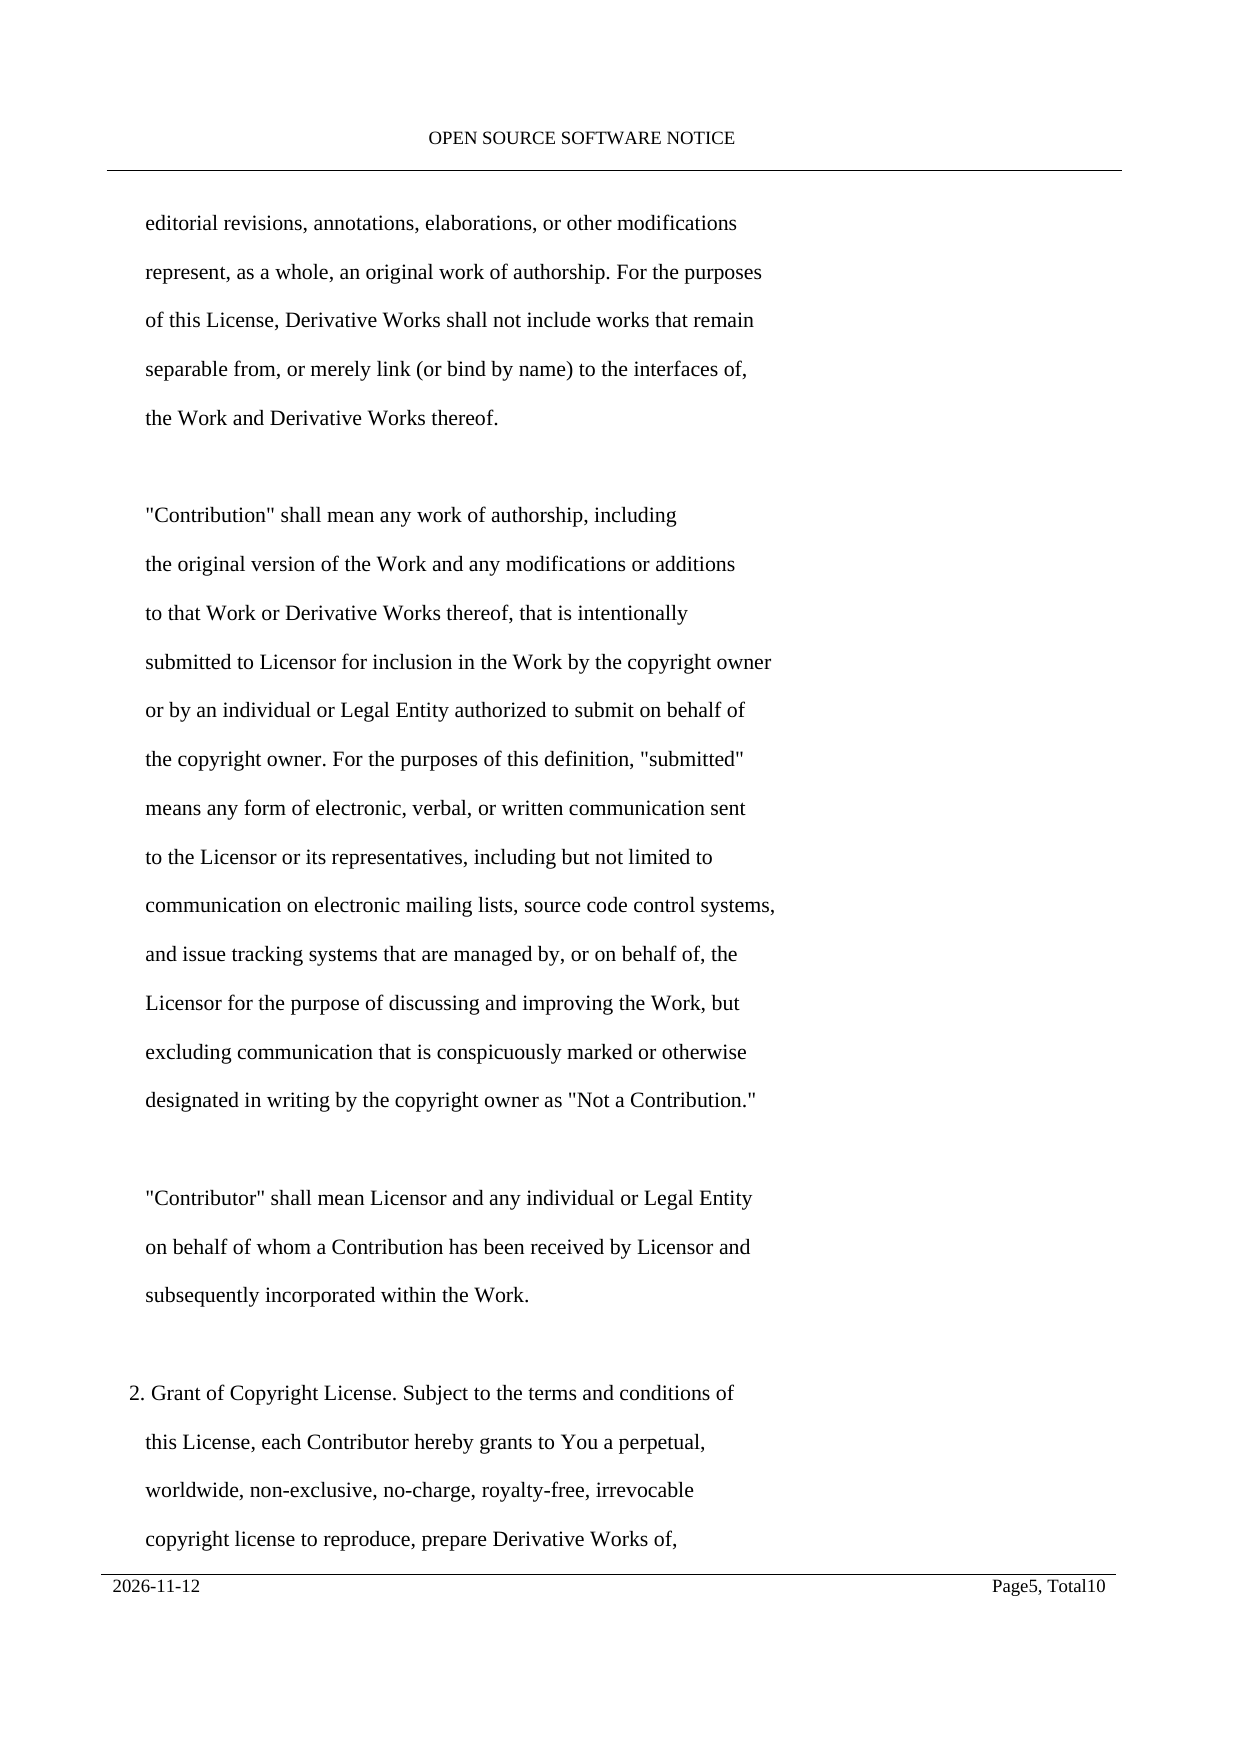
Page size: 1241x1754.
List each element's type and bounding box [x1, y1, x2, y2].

text [112, 206, 1128, 1555]
